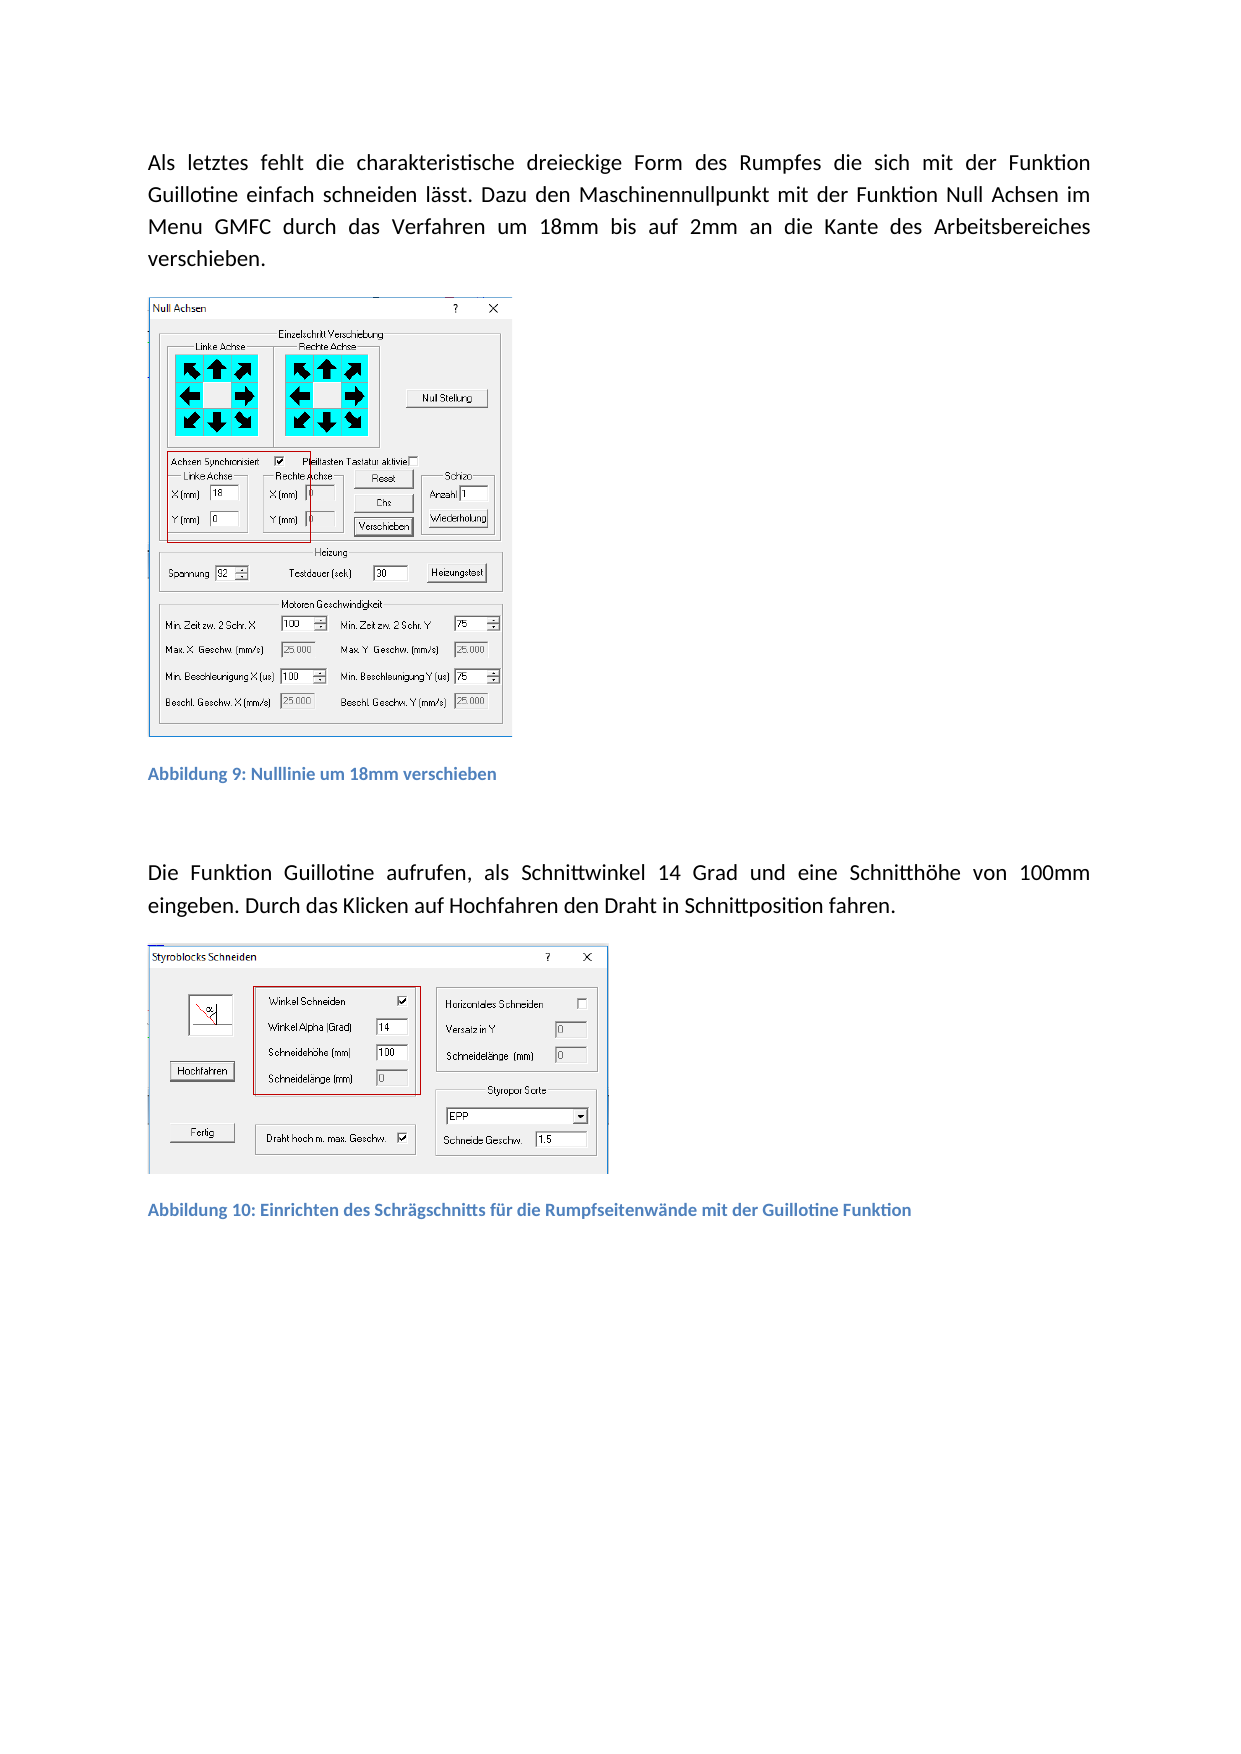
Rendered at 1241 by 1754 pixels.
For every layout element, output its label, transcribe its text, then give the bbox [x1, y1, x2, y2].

text Als letztes fehlt die charakteristische dreieckige Form des Rumpfes die sich mit der Funktion Guillotine einfach schneiden lässt. Dazu den Maschinennullpunkt mit der Funktion Null Achsen im Menu GMFC durch das Verfahren um 18mm bis auf 2mm an die Kante des Arbeitsbereiches verschieben. [148, 148, 1093, 272]
picture [147, 943, 609, 1174]
text Die Funktion Guillotine aufrufen, als Schnittwinkel 14 Grad und eine Schnitthöhe von 100mm eingeben. Durch das Klicken auf Hochfahren den Draht in Schnittposition fahren. [148, 858, 1093, 919]
picture [147, 297, 513, 737]
